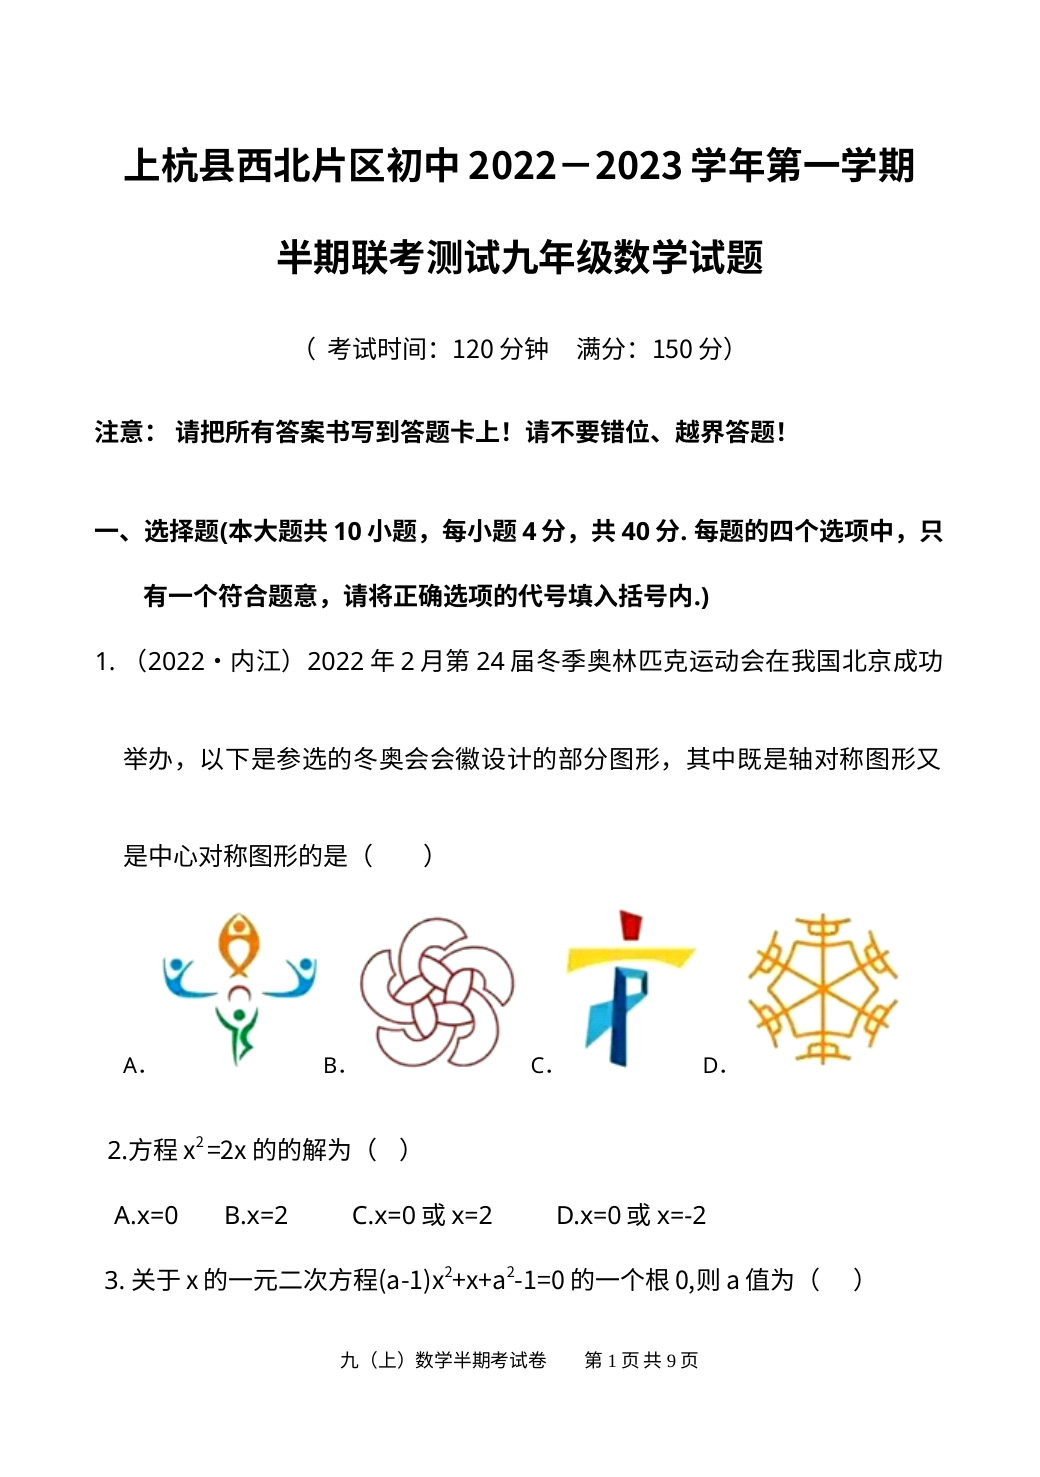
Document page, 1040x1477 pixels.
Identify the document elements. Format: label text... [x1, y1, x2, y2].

picture [745, 912, 906, 1073]
text 上杭县西北片区初中2022－2023学年第一学期 [94, 131, 945, 196]
text （ 考试时间：120分钟 满分：150分） [94, 315, 945, 380]
picture [158, 910, 323, 1073]
text 注意： 请把所有答案书写到答题卡上！请不要错位、越界答题！ [94, 398, 945, 463]
text 2.方程x2 =2x的的解为（ ） [94, 1116, 945, 1181]
picture [359, 914, 520, 1073]
text 半期联考测试九年级数学试题 [94, 223, 945, 288]
text 一、选择题(本大题共10小题，每小题4分，共40分. 每题的四个选项中，只有一个符合题意，请将正确选项的代号填入括号内.) [94, 497, 945, 627]
text 1. （2022•内江）2022年2月第24届冬季奥林匹克运动会在我国北京成功举办，以下是参选的冬奥会会徽设计的部分图形，其中既是轴对称图形又是中心对称图形的是（ ） [94, 627, 945, 887]
picture [566, 905, 703, 1073]
text A.x=0 B.x=2 C.x=0或x=2 D.x=0或x=-2 [94, 1181, 945, 1246]
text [104, 1246, 945, 1311]
